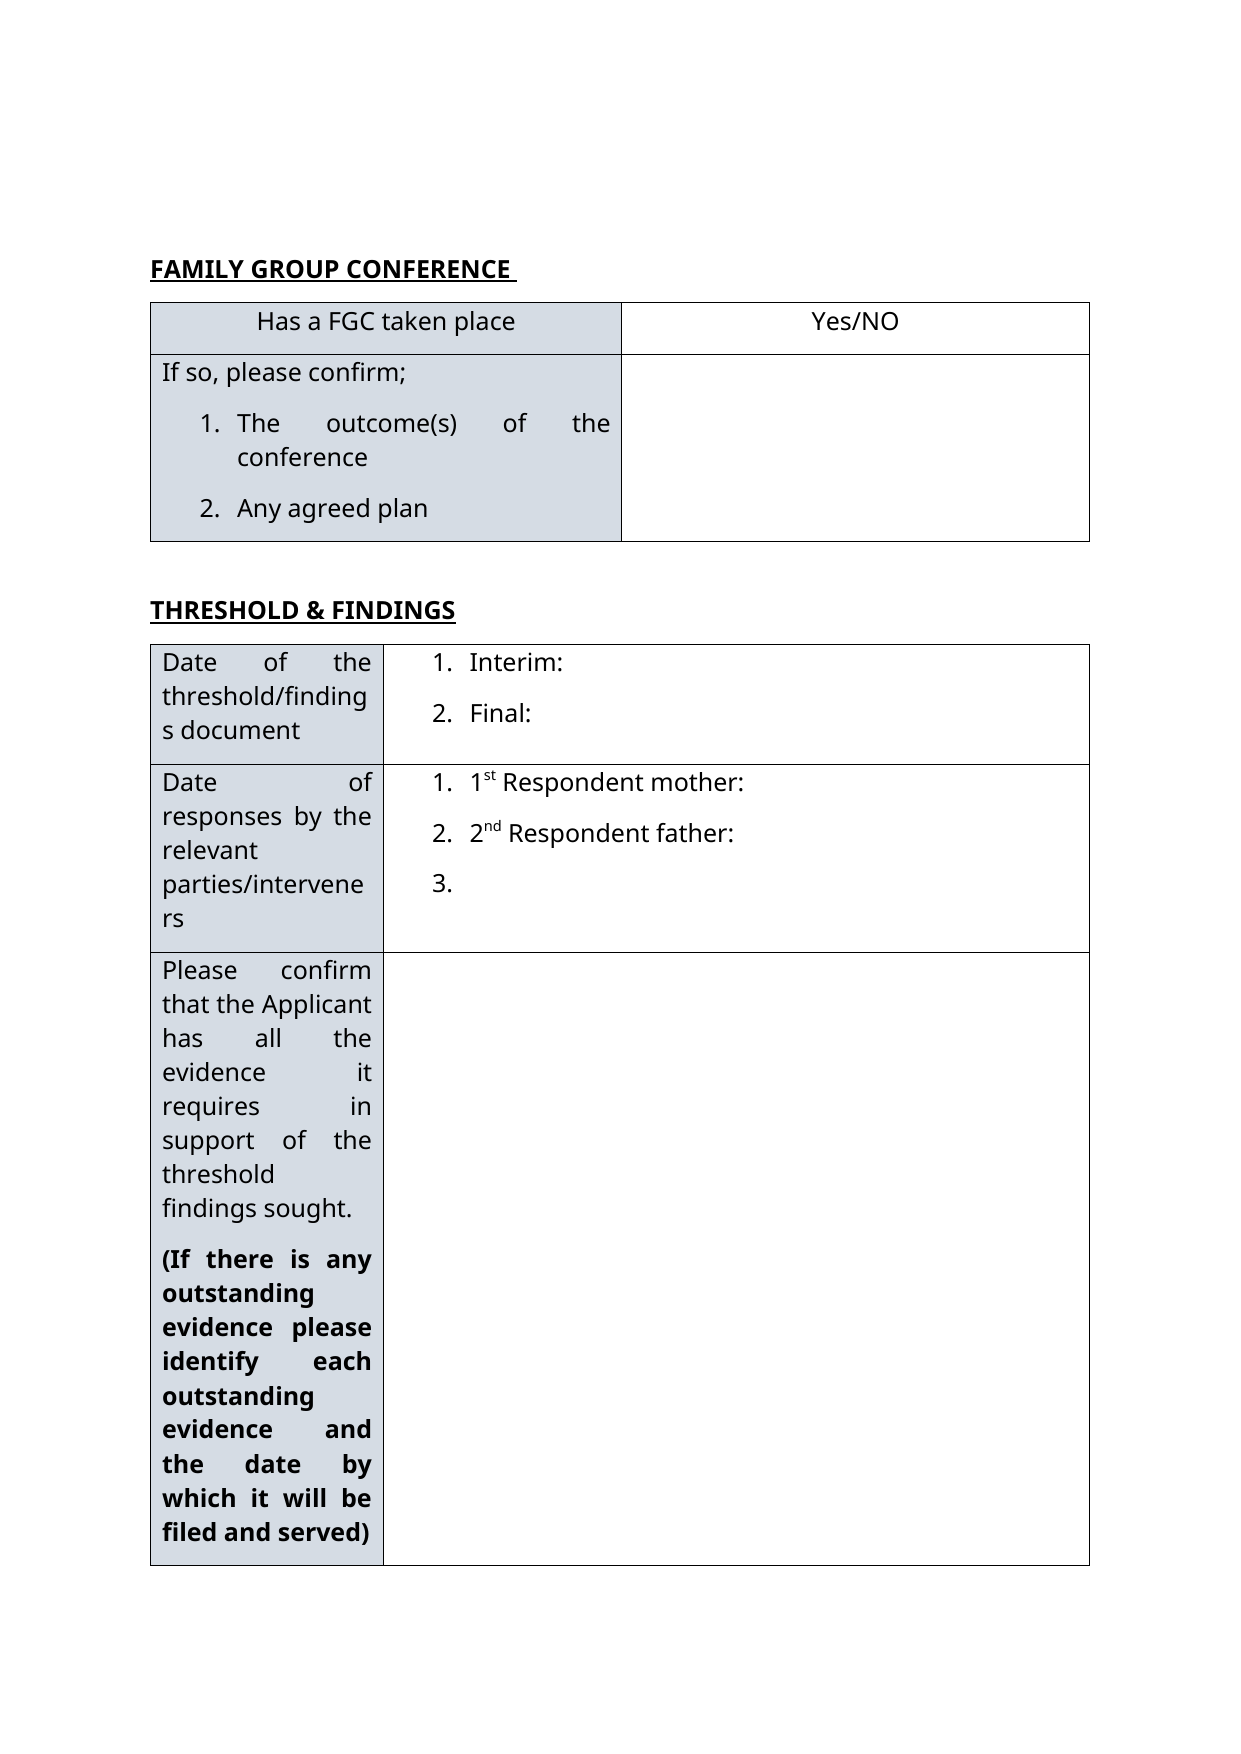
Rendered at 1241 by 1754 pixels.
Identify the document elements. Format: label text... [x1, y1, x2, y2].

table_cell [384, 953, 1089, 1565]
text FAMILY GROUP CONFERENCE [150, 251, 1090, 286]
table_cell Date of responses by the relevant parties/interveners [151, 765, 383, 952]
table_cell [622, 355, 1089, 541]
table_header Yes/NO [622, 303, 1089, 354]
table_header Date of the threshold/findings document [151, 645, 383, 764]
table_header Has a FGC taken place [151, 303, 621, 354]
table_cell Please confirm that the Applicant has all the evidence it requires in support of the threshold findings sought. (If there is any outstanding evidence please identify each outstanding evidence and the date by which it will be filed and served) [151, 953, 383, 1565]
text THRESHOLD & FINDINGS [150, 593, 1090, 627]
table_cell If so, please confirm; The outcome(s) of the conference Any agreed plan [151, 355, 621, 541]
table_header Interim: Final: [384, 645, 1089, 764]
table_cell 1st Respondent mother: 2nd Respondent father: [384, 765, 1089, 952]
